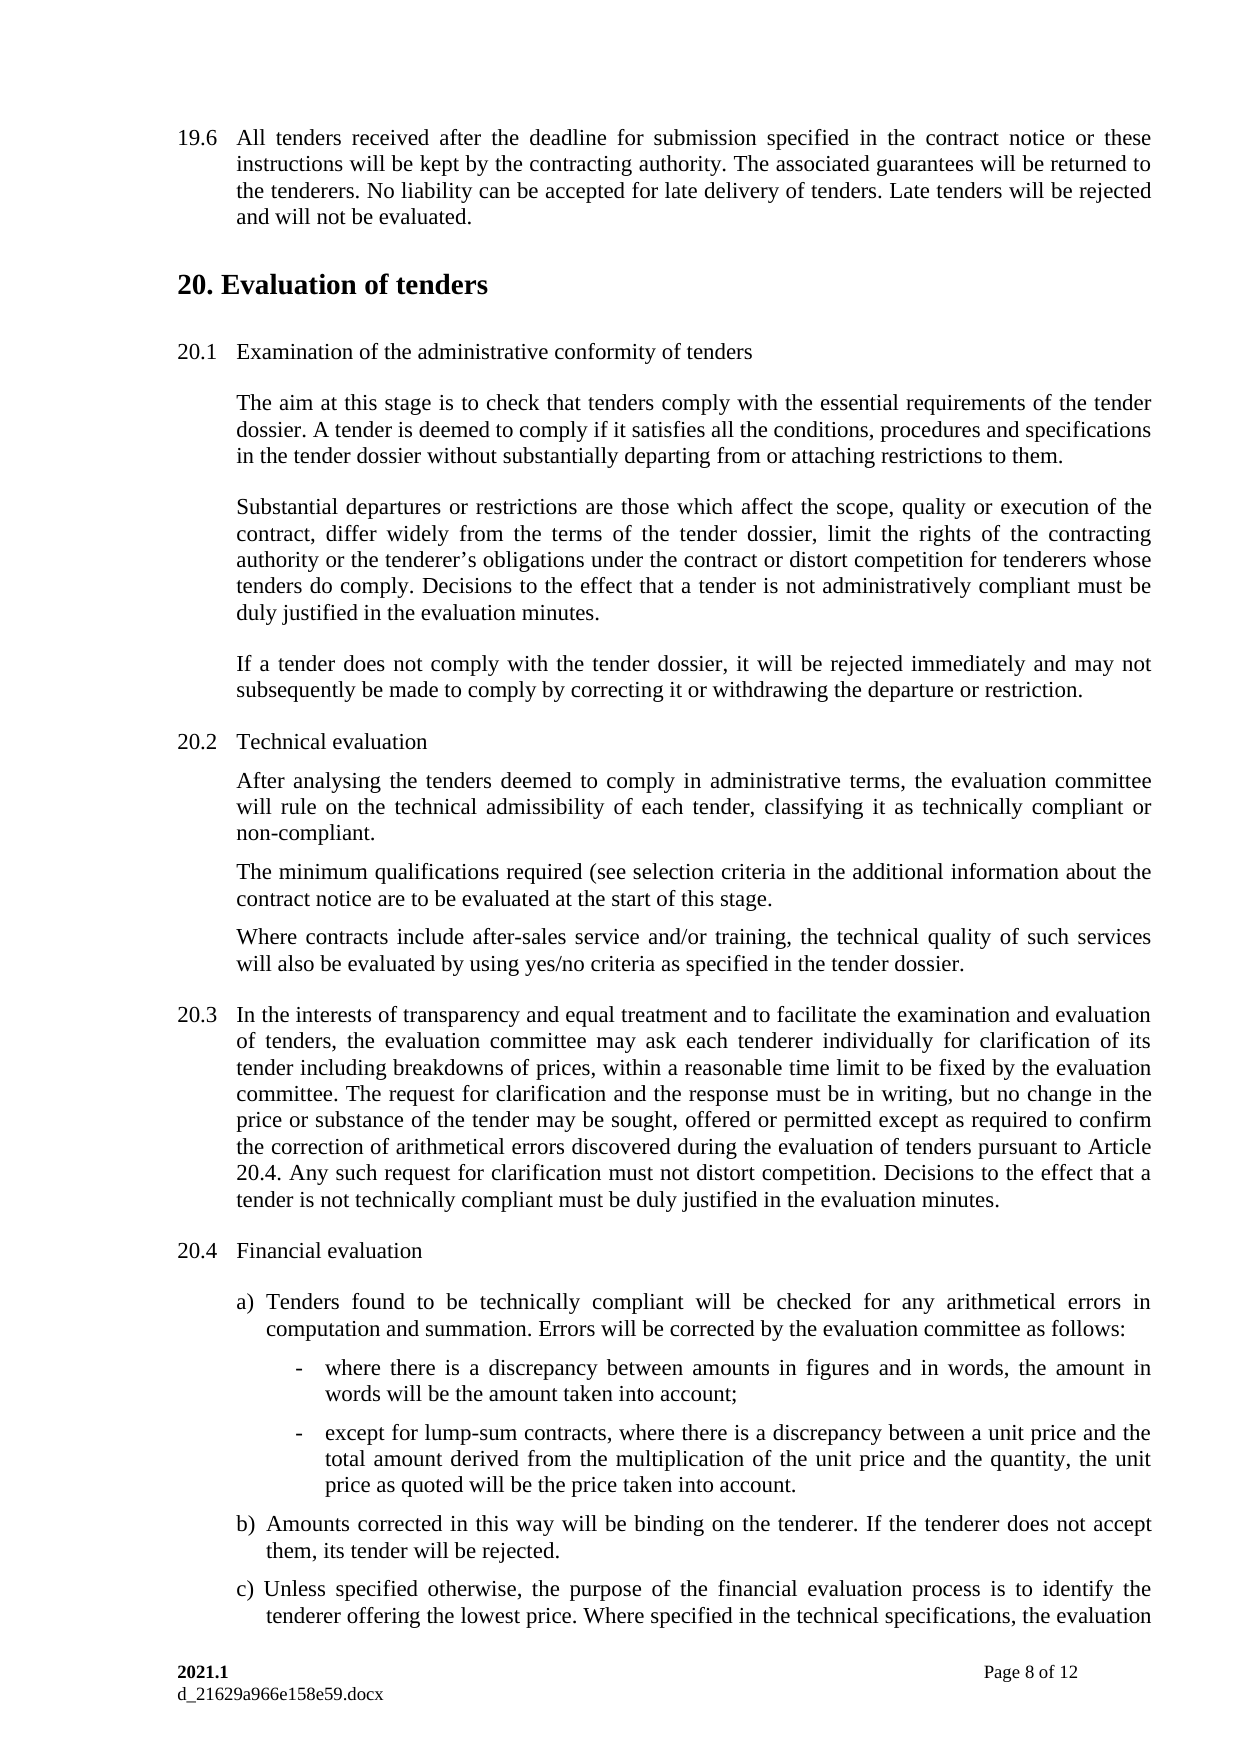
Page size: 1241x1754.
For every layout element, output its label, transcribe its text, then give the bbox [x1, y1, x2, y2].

text b) Amounts corrected in this way will be binding on the tenderer. If the tenderer does not accept them, its tender will be rejected. [236, 1510, 1153, 1563]
text After analysing the tenders deemed to comply in administrative terms, the evaluation committee will rule on the technical admissibility of each tender, classifying it as technically compliant or non-compliant. [236, 767, 1153, 846]
subtitle 20.4 Financial evaluation [177, 1237, 1153, 1263]
subtitle 19.6 All tenders received after the deadline for submission specified in the contract notice or these instructions will be kept by the contracting authority. The associated guarantees will be returned to the tenderers. No liability can be accepted for late delivery of tenders. Late tenders will be rejected and will not be evaluated. [177, 124, 1153, 229]
text - where there is a discrepancy between amounts in figures and in words, the amount in words will be the amount taken into account; [295, 1353, 1153, 1406]
text Substantial departures or restrictions are those which affect the scope, quality or execution of the contract, differ widely from the terms of the tender dossier, limit the rights of the contracting authority or the tenderer’s obligations under the contract or distort competition for tenderers whose tenders do comply. Decisions to the effect that a tender is not administratively compliant must be duly justified in the evaluation minutes. [236, 493, 1153, 625]
text The aim at this stage is to check that tenders comply with the essential requirements of the tender dossier. A tender is deemed to comply if it satisfies all the conditions, procedures and specifications in the tender dossier without substantially departing from or attaching restrictions to them. [236, 389, 1153, 468]
subtitle 20. Evaluation of tenders [177, 267, 1153, 300]
text - except for lump-sum contracts, where there is a discrepancy between a unit price and the total amount derived from the multiplication of the unit price and the quantity, the unit price as quoted will be the price taken into account. [295, 1419, 1153, 1498]
subtitle 20.1 Examination of the administrative conformity of tenders [177, 338, 1153, 364]
text a) Tenders found to be technically compliant will be checked for any arithmetical errors in computation and summation. Errors will be corrected by the evaluation committee as follows: [236, 1288, 1153, 1341]
subtitle 20.3 In the interests of transparency and equal treatment and to facilitate the examination and evaluation of tenders, the evaluation committee may ask each tenderer individually for clarification of its tender including breakdowns of prices, within a reasonable time limit to be fixed by the evaluation committee. The request for clarification and the response must be in writing, but no change in the price or substance of the tender may be sought, offered or permitted except as required to confirm the correction of arithmetical errors discovered during the evaluation of tenders pursuant to Article 20.4. Any such request for clarification must not distort competition. Decisions to the effect that a tender is not technically compliant must be duly justified in the evaluation minutes. [177, 1001, 1153, 1212]
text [236, 1576, 1153, 1628]
subtitle The minimum qualifications required (see selection criteria in the additional information about the contract notice are to be evaluated at the start of this stage. [236, 858, 1153, 911]
subtitle 20.2 Technical evaluation [177, 728, 1153, 754]
text Where contracts include after-sales service and/or training, the technical quality of such services will also be evaluated by using yes/no criteria as specified in the tender dossier. [236, 923, 1153, 976]
text If a tender does not comply with the tender dossier, it will be rejected immediately and may not subsequently be made to comply by correcting it or withdrawing the departure or restriction. [236, 650, 1153, 703]
